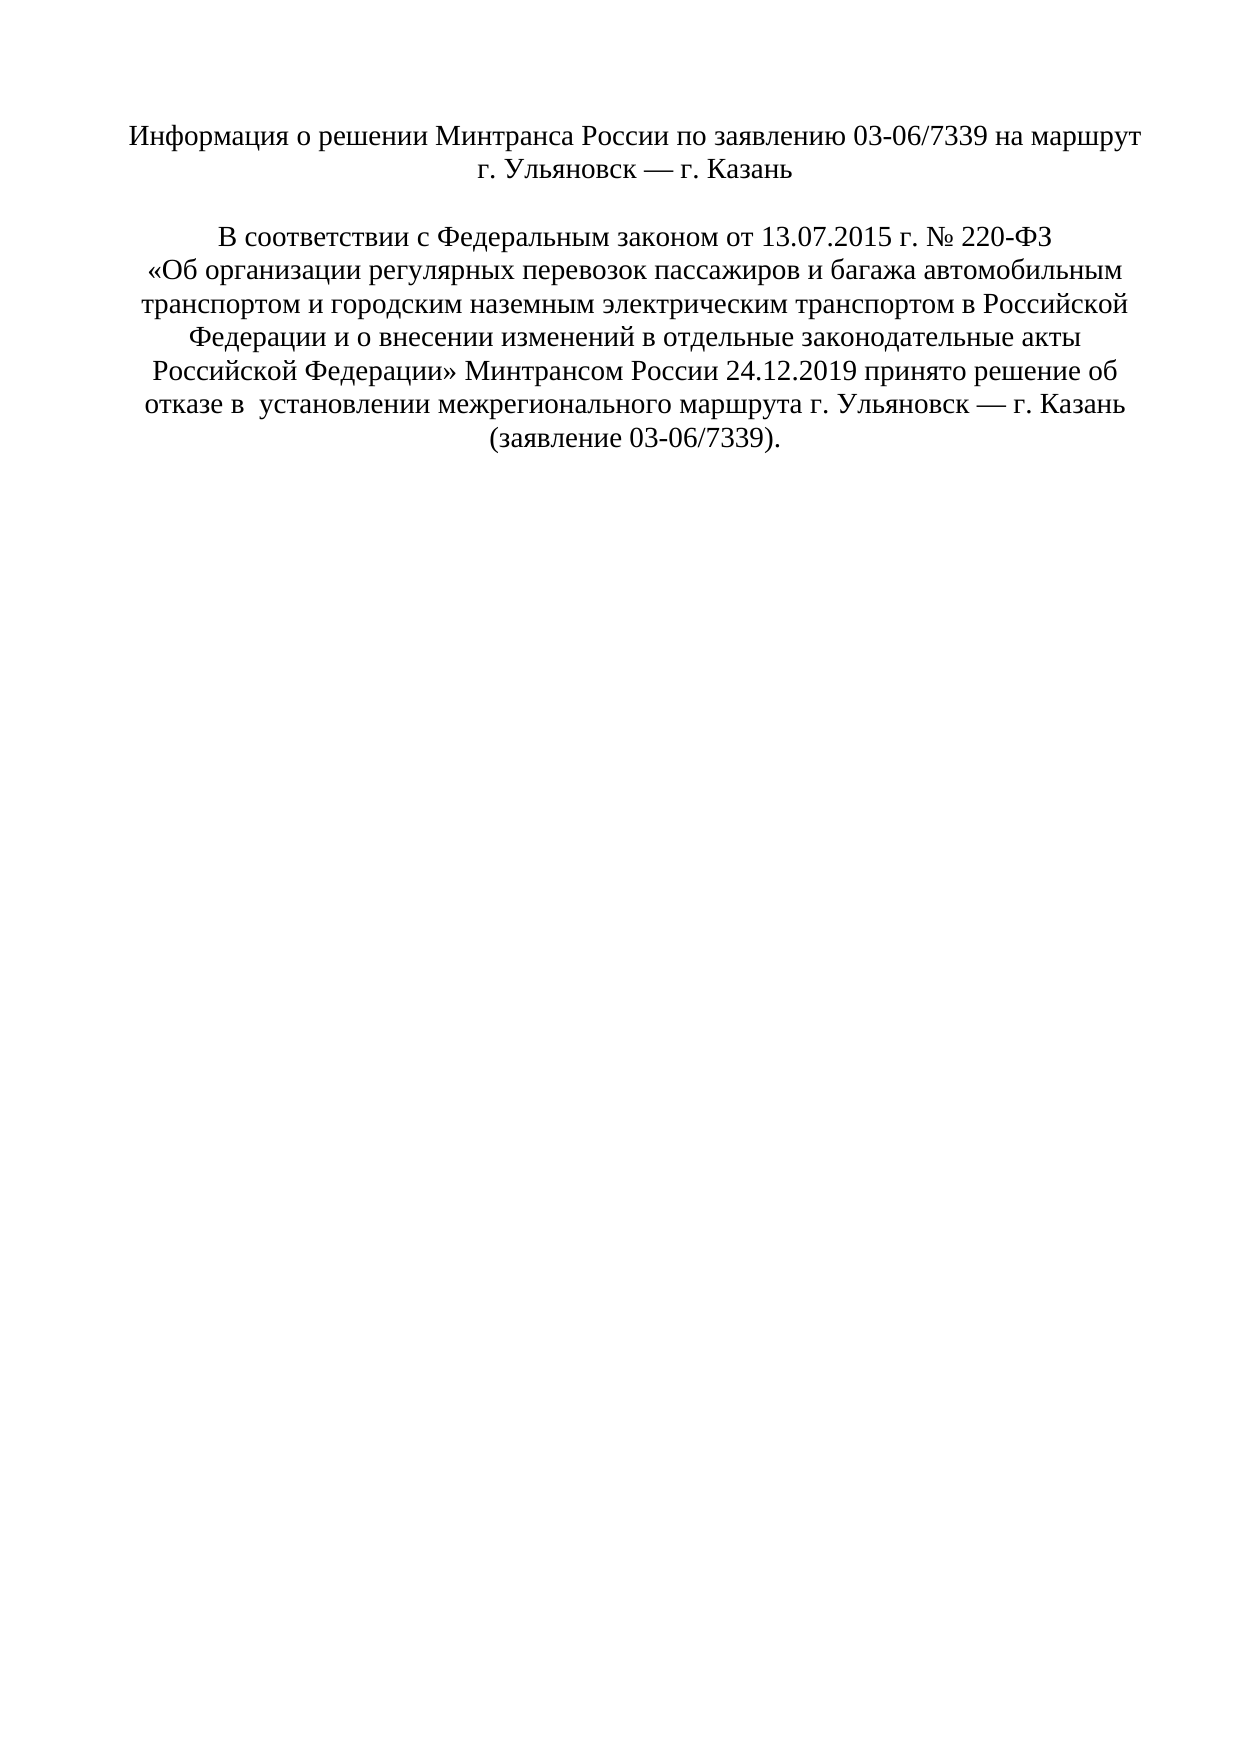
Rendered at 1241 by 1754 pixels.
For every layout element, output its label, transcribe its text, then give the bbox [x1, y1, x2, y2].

text Информация о решении Минтранса России по заявлению 03-06/7339 на маршрут г. Ульяновск — г. Казань [118, 118, 1152, 185]
text В соответствии с Федеральным законом от 13.07.2015 г. № 220-ФЗ «Об организации регулярных перевозок пассажиров и багажа автомобильным транспортом и городским наземным электрическим транспортом в Российской Федерации и о внесении изменений в отдельные законодательные акты Российской Федерации» Минтрансом России 24.12.2019 принято решение об отказе в установлении межрегионального маршрута г. Ульяновск — г. Казань (заявление 03-06/7339). [118, 219, 1152, 453]
